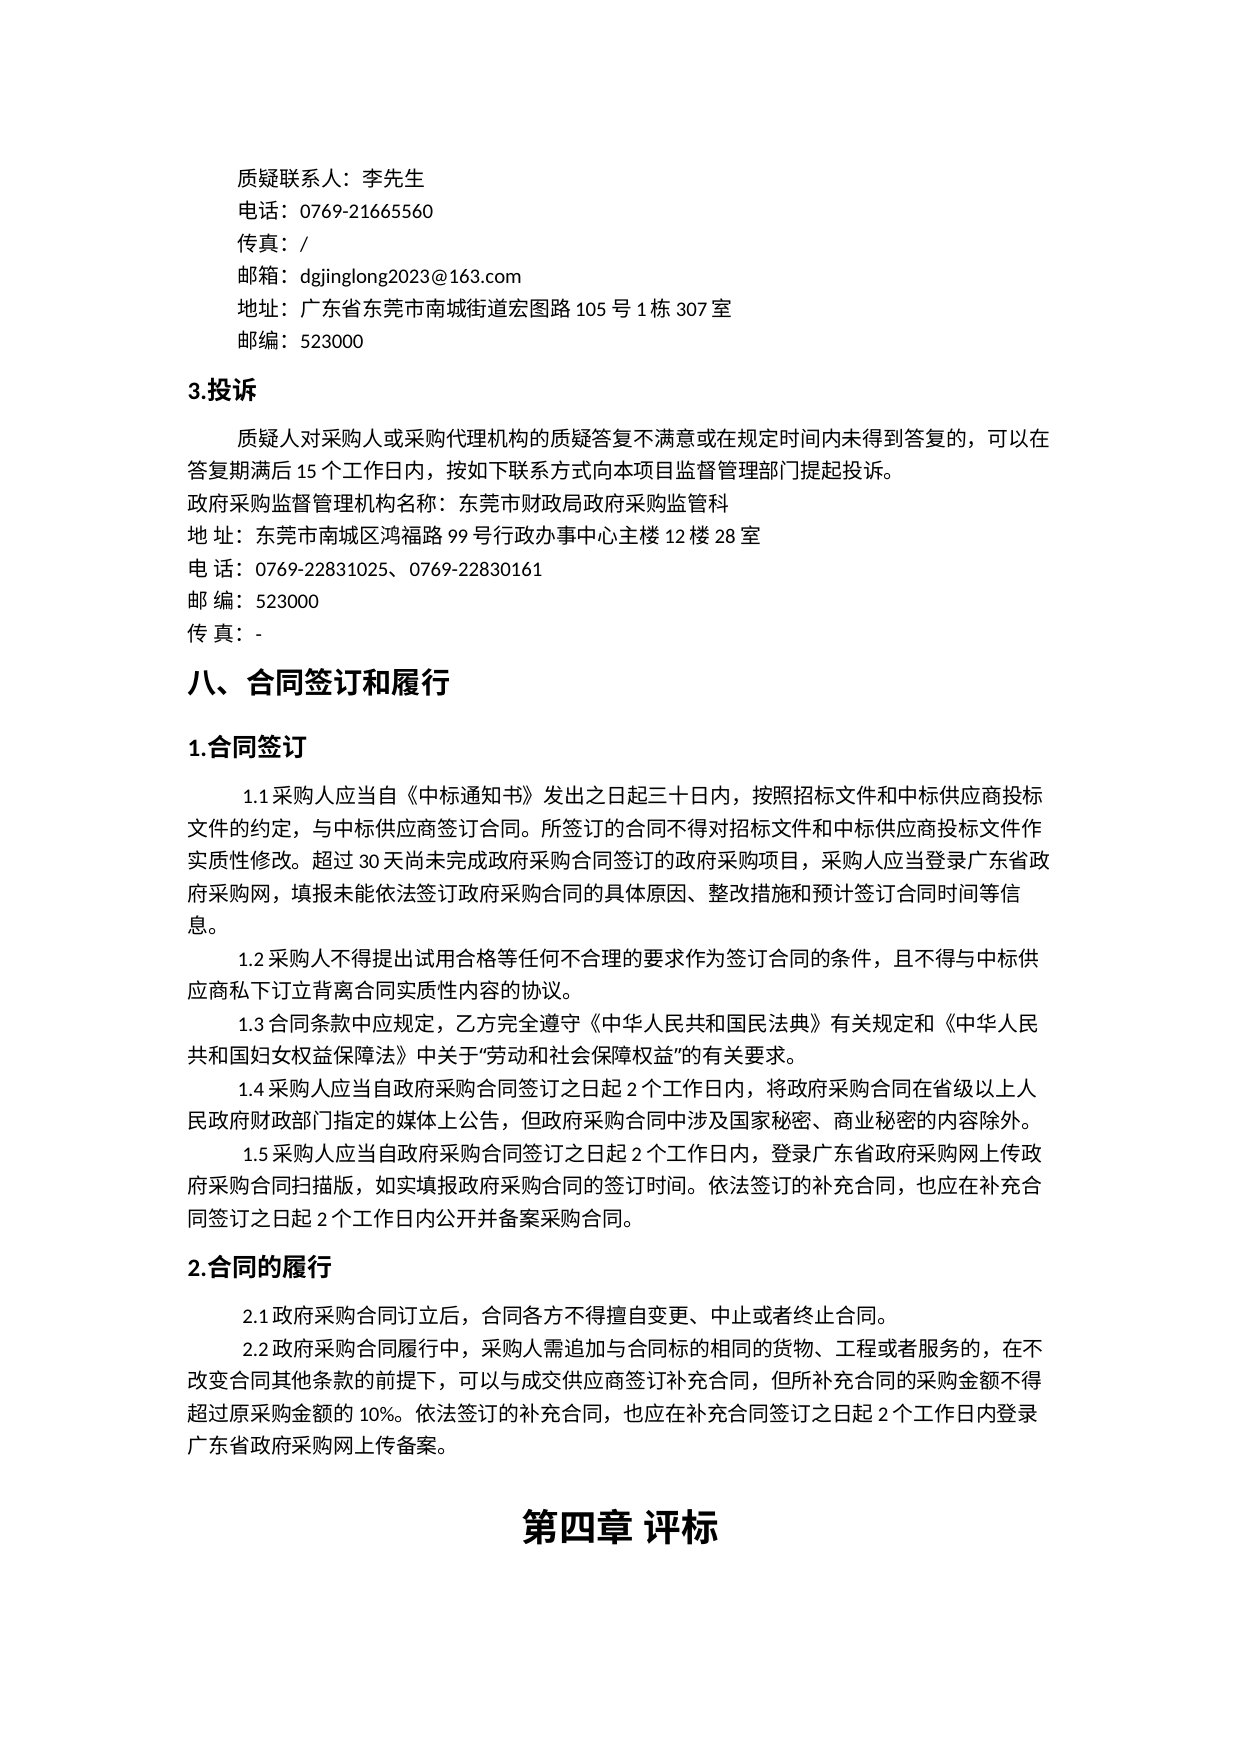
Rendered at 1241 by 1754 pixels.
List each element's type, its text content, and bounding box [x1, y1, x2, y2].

text 邮 编：523000 [187, 584, 1053, 617]
text 电 话：0769-22831025、0769-22830161 [187, 552, 1053, 584]
text 电话：0769-21665560 [187, 194, 1053, 227]
text 3.投诉 [187, 357, 1053, 422]
text 质疑人对采购人或采购代理机构的质疑答复不满意或在规定时间内未得到答复的，可以在答复期满后15个工作日内，按如下联系方式向本项目监督管理部门提起投诉。 [187, 422, 1053, 487]
text 2.1政府采购合同订立后，合同各方不得擅自变更、中止或者终止合同。 [187, 1299, 1053, 1332]
text 八、合同签订和履行 [187, 649, 1053, 714]
text 1.2采购人不得提出试用合格等任何不合理的要求作为签订合同的条件，且不得与中标供应商私下订立背离合同实质性内容的协议。 [187, 942, 1053, 1007]
text 政府采购监督管理机构名称：东莞市财政局政府采购监管科 [187, 487, 1053, 519]
text 2.合同的履行 [187, 1234, 1053, 1299]
text 地 址：东莞市南城区鸿福路99号行政办事中心主楼12楼28室 [187, 519, 1053, 552]
text 传 真：- [187, 617, 1053, 649]
text 传真：/ [187, 227, 1053, 259]
text 1.4采购人应当自政府采购合同签订之日起2个工作日内，将政府采购合同在省级以上人民政府财政部门指定的媒体上公告，但政府采购合同中涉及国家秘密、商业秘密的内容除外。 [187, 1072, 1053, 1137]
text 1.3合同条款中应规定，乙方完全遵守《中华人民共和国民法典》有关规定和《中华人民共和国妇女权益保障法》中关于“劳动和社会保障权益”的有关要求。 [187, 1007, 1053, 1072]
text 邮箱：dgjinglong2023@163.com [187, 259, 1053, 292]
text 第四章 评标 [187, 1494, 1053, 1559]
text 邮编：523000 [187, 324, 1053, 357]
text 地址：广东省东莞市南城街道宏图路105号1栋307室 [187, 292, 1053, 324]
text 2.2政府采购合同履行中，采购人需追加与合同标的相同的货物、工程或者服务的，在不改变合同其他条款的前提下，可以与成交供应商签订补充合同，但所补充合同的采购金额不得超过原采购金额的10%。依法签订的补充合同，也应在补充合同签订之日起2个工作日内登录广东省政府采购网上传备案。 [187, 1332, 1053, 1462]
text 1.1采购人应当自《中标通知书》发出之日起三十日内，按照招标文件和中标供应商投标文件的约定，与中标供应商签订合同。所签订的合同不得对招标文件和中标供应商投标文件作实质性修改。超过30天尚未完成政府采购合同签订的政府采购项目，采购人应当登录广东省政府采购网，填报未能依法签订政府采购合同的具体原因、整改措施和预计签订合同时间等信息。 [187, 779, 1053, 942]
text 1.5采购人应当自政府采购合同签订之日起2个工作日内，登录广东省政府采购网上传政府采购合同扫描版，如实填报政府采购合同的签订时间。依法签订的补充合同，也应在补充合同签订之日起2个工作日内公开并备案采购合同。 [187, 1137, 1053, 1234]
text 1.合同签订 [187, 714, 1053, 779]
text 质疑联系人：李先生 [187, 162, 1053, 194]
